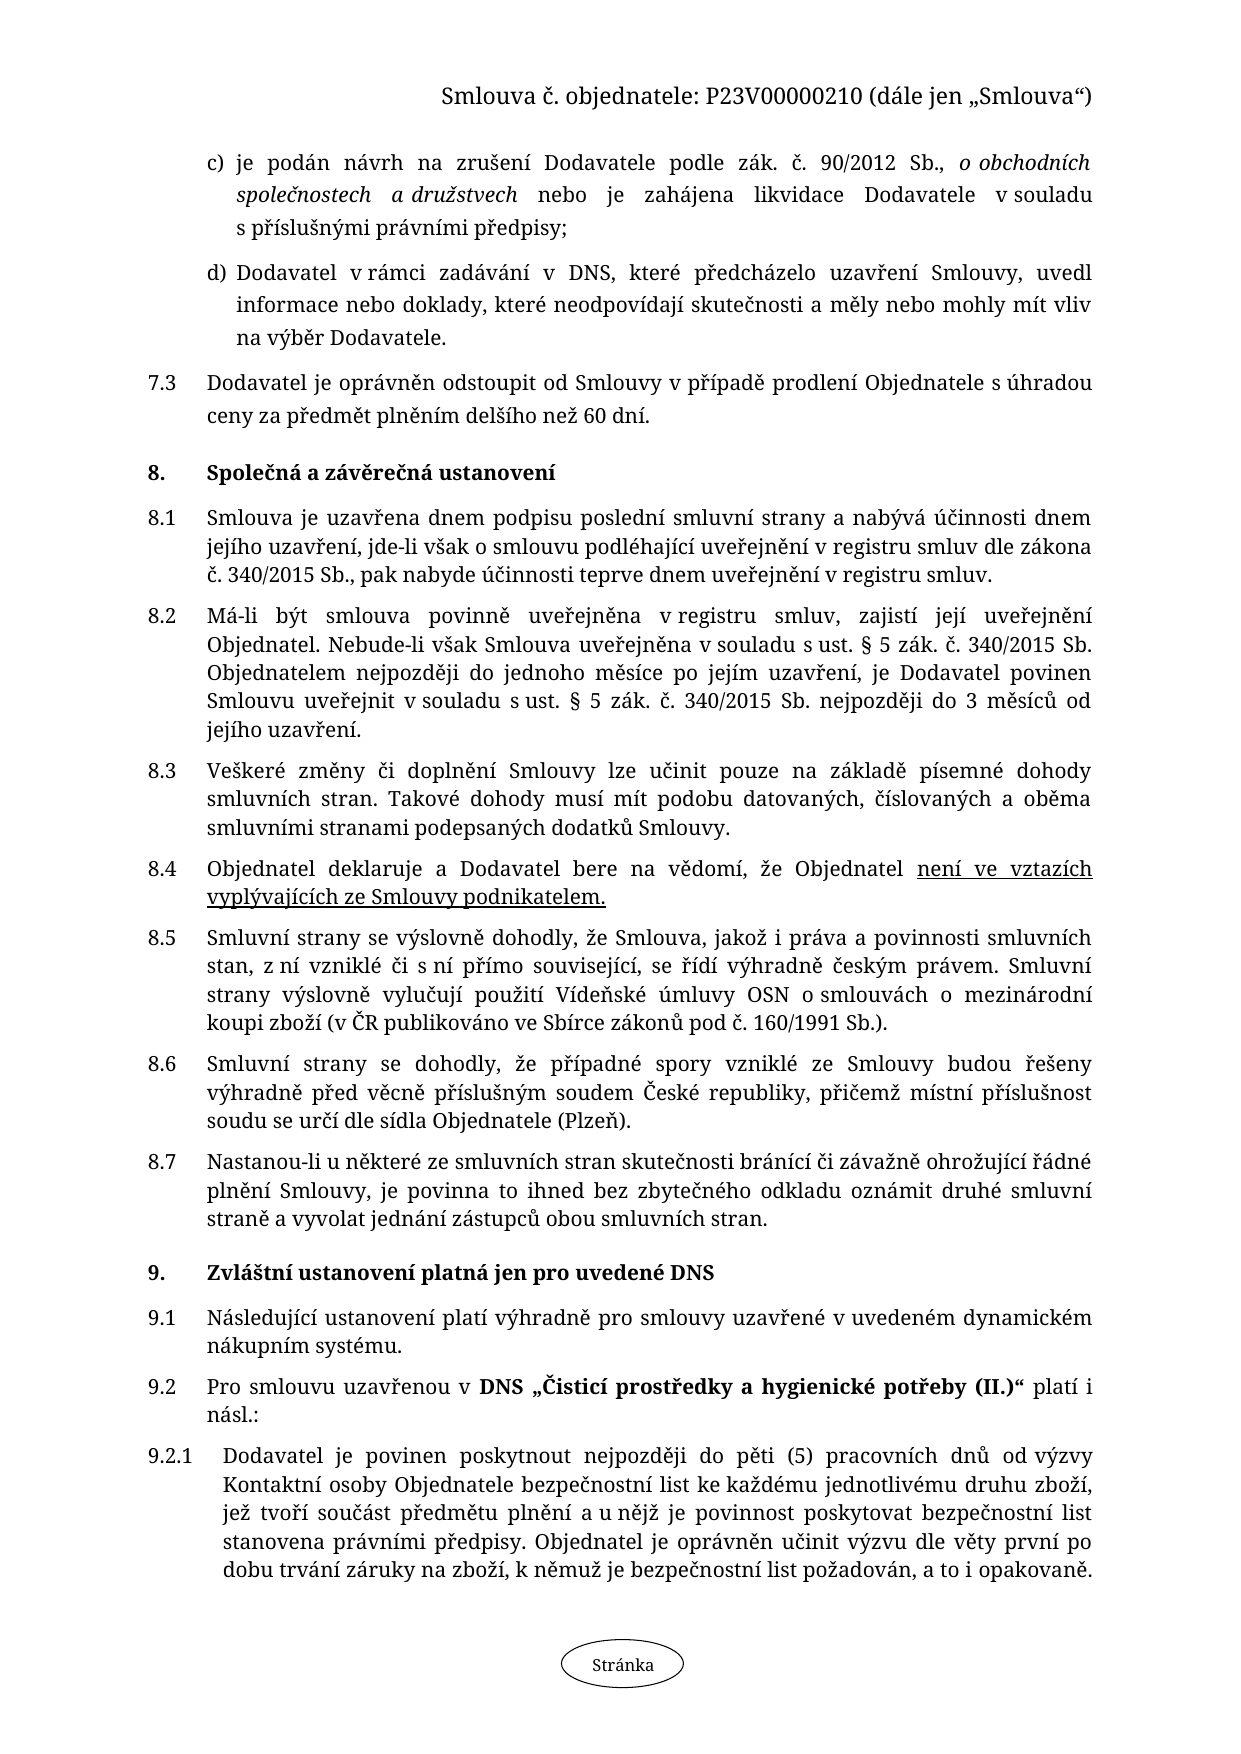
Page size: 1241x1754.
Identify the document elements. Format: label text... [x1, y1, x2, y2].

list Následující ustanovení platí výhradně pro smlouvy uzavřené v uvedeném dynamickém nákupním systému. [148, 1303, 1093, 1359]
list Zvláštní ustanovení platná jen pro uvedené DNS [148, 1258, 1093, 1286]
list Veškeré změny či doplnění Smlouvy lze učinit pouze na základě písemné dohody smluvních stran. Takové dohody musí mít podobu datovaných, číslovaných a oběma smluvními stranami podepsaných dodatků Smlouvy. [148, 756, 1093, 841]
list Pro smlouvu uzavřenou v DNS „Čisticí prostředky a hygienické potřeby (II.)“ platí i násl.: [148, 1372, 1093, 1429]
list Objednatel deklaruje a Dodavatel bere na vědomí, že Objednatel není ve vztazích vyplývajících ze Smlouvy podnikatelem. [148, 854, 1093, 911]
list je podán návrh na zrušení Dodavatele podle zák. č. 90/2012 Sb., o obchodních společnostech a družstvech nebo je zahájena likvidace Dodavatele v souladu s příslušnými právními předpisy; [207, 148, 1093, 241]
list Smluvní strany se výslovně dohodly, že Smlouva, jakož i práva a povinnosti smluvních stan, z ní vzniklé či s ní přímo související, se řídí výhradně českým právem. Smluvní strany výslovně vylučují použití Vídeňské úmluvy OSN o smlouvách o mezinárodní koupi zboží (v ČR publikováno ve Sbírce zákonů pod č. 160/1991 Sb.). [148, 923, 1093, 1037]
list Dodavatel v rámci zadávání v DNS, které předcházelo uzavření Smlouvy, uvedl informace nebo doklady, které neodpovídají skutečnosti a měly nebo mohly mít vliv na výběr Dodavatele. [207, 258, 1093, 352]
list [148, 1441, 1093, 1584]
list Smluvní strany se dohodly, že případné spory vzniklé ze Smlouvy budou řešeny výhradně před věcně příslušným soudem České republiky, přičemž místní příslušnost soudu se určí dle sídla Objednatele (Plzeň). [148, 1049, 1093, 1135]
list Nastanou-li u některé ze smluvních stran skutečnosti bránící či závažně ohrožující řádné plnění Smlouvy, je povinna to ihned bez zbytečného odkladu oznámit druhé smluvní straně a vyvolat jednání zástupců obou smluvních stran. [148, 1147, 1093, 1233]
list Společná a závěrečná ustanovení [148, 458, 1093, 487]
list Má-li být smlouva povinně uveřejněna v registru smluv, zajistí její uveřejnění Objednatel. Nebude-li však Smlouva uveřejněna v souladu s ust. § 5 zák. č. 340/2015 Sb. Objednatelem nejpozději do jednoho měsíce po jejím uzavření, je Dodavatel povinen Smlouvu uveřejnit v souladu s ust. § 5 zák. č. 340/2015 Sb. nejpozději do 3 měsíců od jejího uzavření. [148, 601, 1093, 743]
list Smlouva je uzavřena dnem podpisu poslední smluvní strany a nabývá účinnosti dnem jejího uzavření, jde-li však o smlouvu podléhající uveřejnění v registru smluv dle zákona č. 340/2015 Sb., pak nabyde účinnosti teprve dnem uveřejnění v registru smluv. [148, 503, 1093, 589]
list Dodavatel je oprávněn odstoupit od Smlouvy v případě prodlení Objednatele s úhradou ceny za předmět plněním delšího než 60 dní. [148, 368, 1093, 429]
